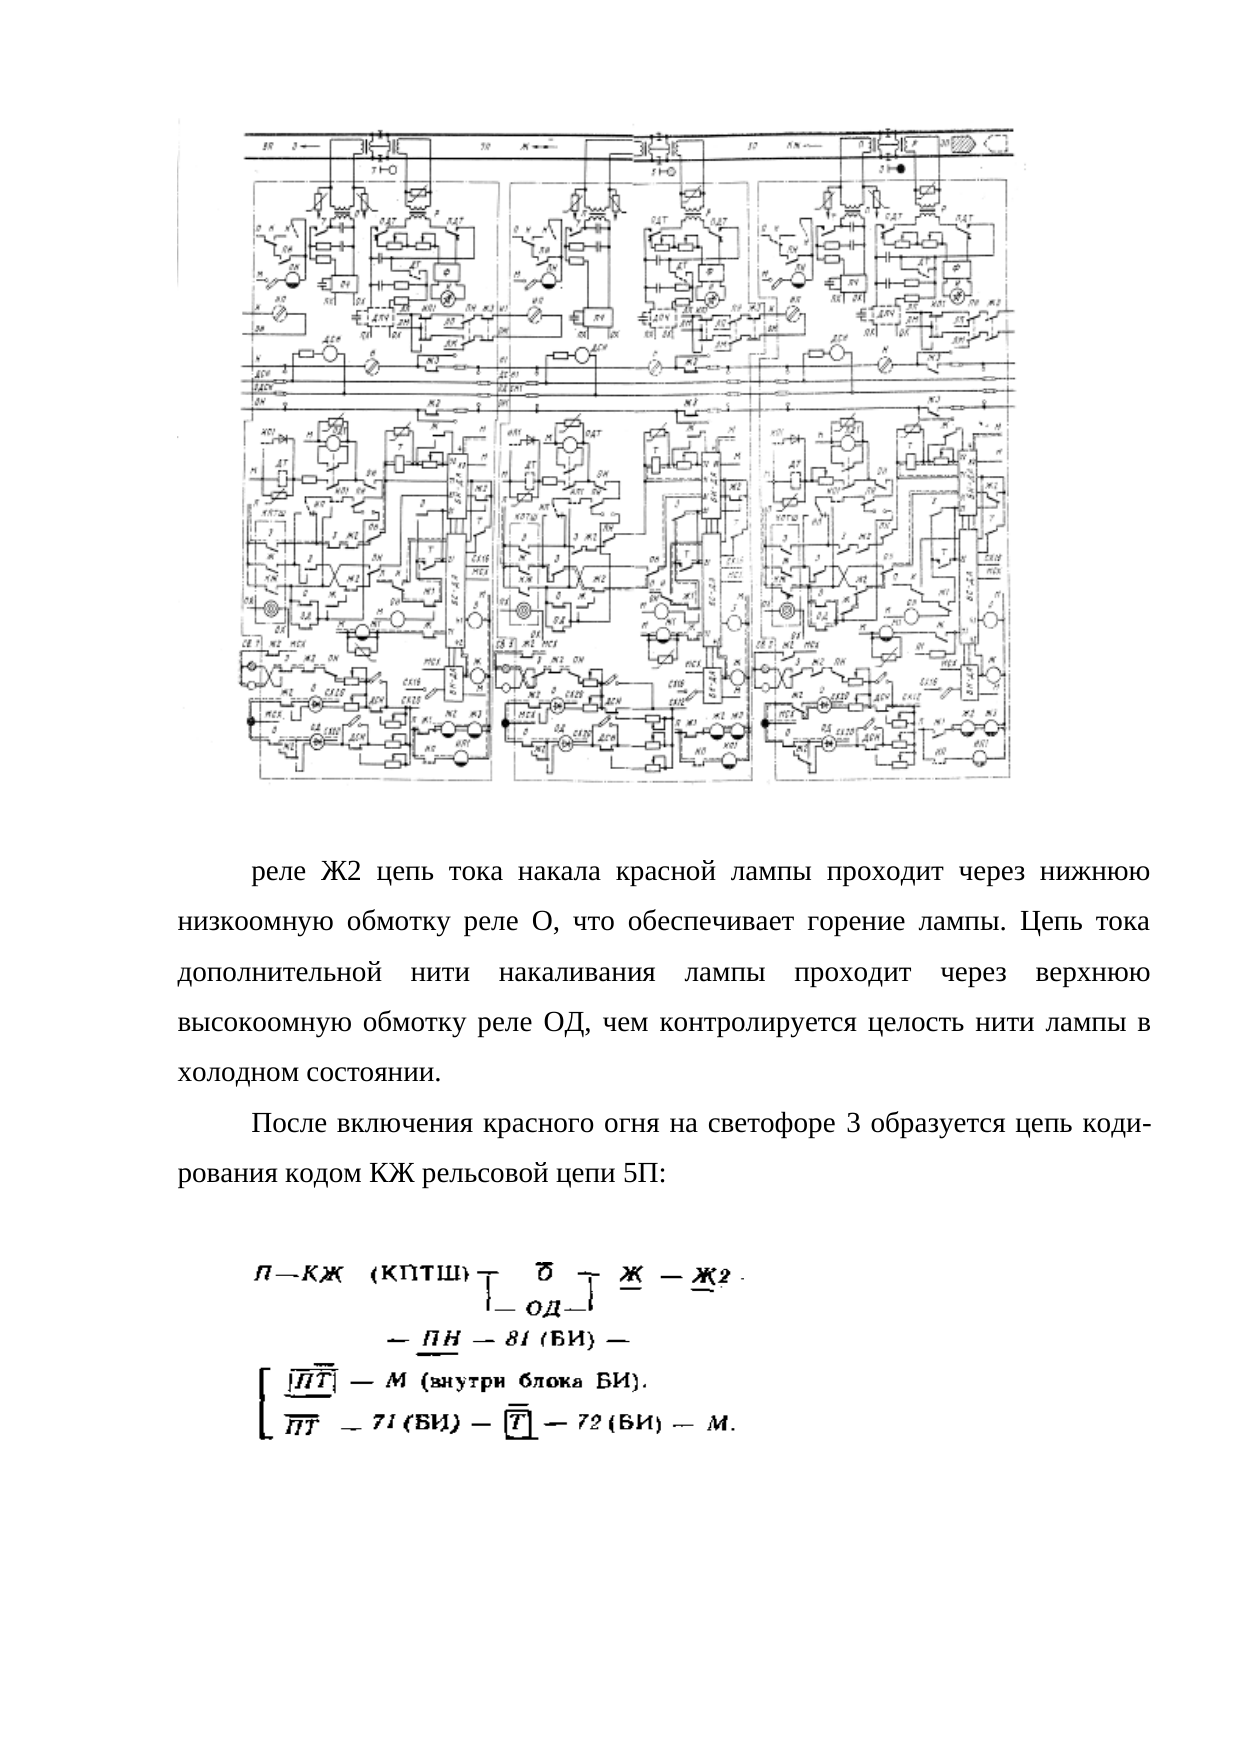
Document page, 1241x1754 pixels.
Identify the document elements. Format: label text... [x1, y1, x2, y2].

picture [177, 118, 1037, 789]
picture [246, 1262, 744, 1441]
text После включения красного огня на светофоре 3 образуется цепь кодирования кодом КЖ рельсовой цепи 5П: [177, 1105, 1152, 1189]
text реле Ж2 цепь тока накала красной лампы проходит через нижнюю низкоомную обмотку реле О, что обеспечивает горение лампы. Цепь тока дополнительной нити накаливания лампы проходит через верхнюю высокоомную обмотку реле ОД, чем контролируется целость нити лампы в холодном состоянии. [177, 853, 1152, 1088]
